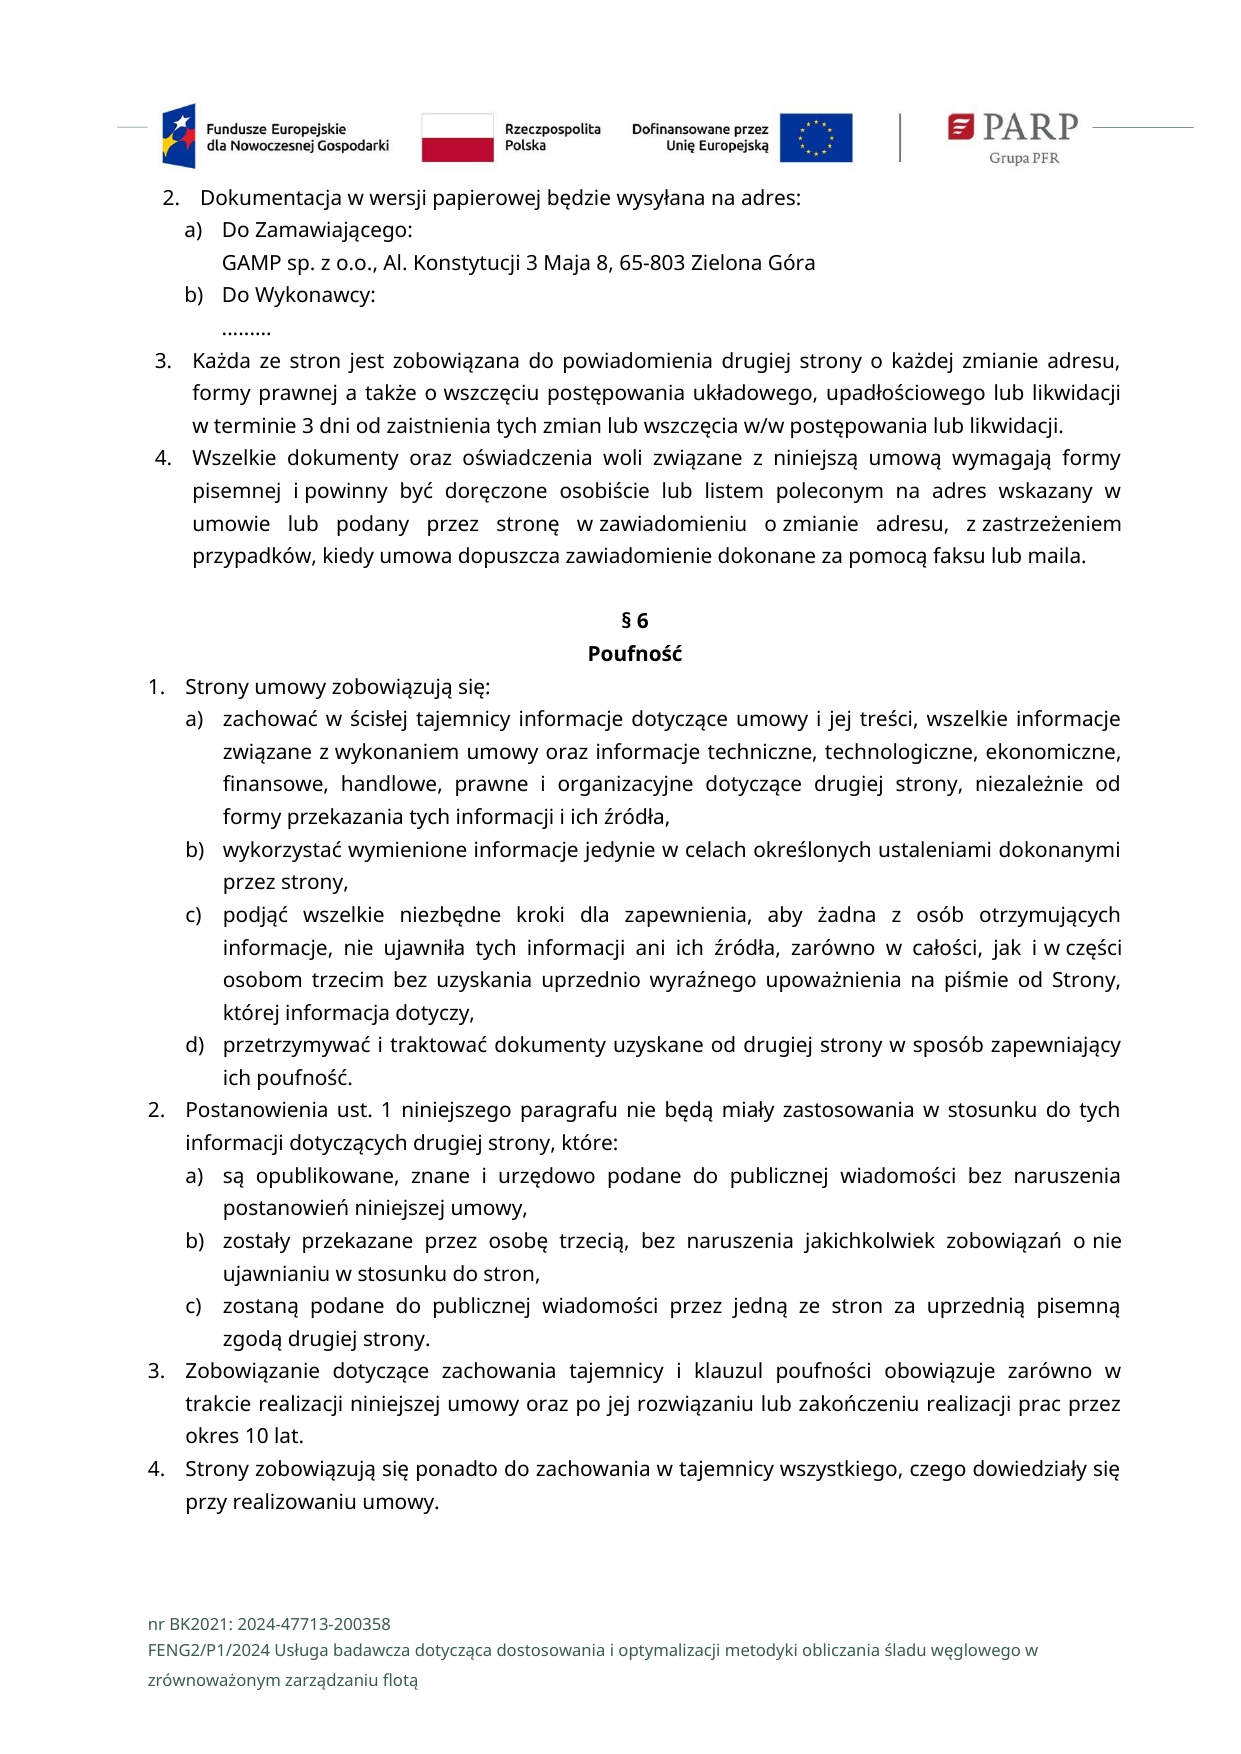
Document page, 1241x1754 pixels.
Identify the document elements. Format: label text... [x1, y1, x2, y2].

text …………, e-mail: ……….., tel. …… [223, 150, 1122, 211]
text Poufność [148, 769, 1122, 798]
list zachować w ścisłej tajemnicy informacje dotyczące umowy i jej treści, wszelkie informacje związane z wykonaniem umowy oraz informacje techniczne, technologiczne, ekonomiczne, finansowe, handlowe, prawne i organizacyjne dotyczące drugiej strony, niezależnie od formy przekazania tych informacji i ich źródła, [185, 835, 1122, 961]
list wykorzystać wymienione informacje jedynie w celach określonych ustaleniami dokonanymi przez strony, [185, 965, 1122, 1026]
text GAMP sp. z o.o., Al. Konstytucji 3 Maja 8, 65-803 Zielona Góra [222, 378, 1122, 407]
text ......... [148, 443, 1122, 472]
text …………, e-mail: ……….., tel. …… [223, 281, 1122, 309]
list Wszelkie dokumenty oraz oświadczenia woli związane z niniejszą umową wymagają formy pisemnej i powinny być doręczone osobiście lub listem poleconym na adres wskazany w umowie lub podany przez stronę w zawiadomieniu o zmianie adresu, z zastrzeżeniem przypadków, kiedy umowa dopuszcza zawiadomienie dokonane za pomocą faksu lub maila. [154, 574, 1122, 700]
list Po stronie Wykonawcy osobą uprawnioną do kontaktów roboczych (w tym przekazania przedmiotu Umowy) jest: [185, 215, 1122, 276]
list Strony umowy zobowiązują się: [148, 802, 1122, 831]
list Każda ze stron jest zobowiązana do powiadomienia drugiej strony o każdej zmianie adresu, formy prawnej a także o wszczęciu postępowania układowego, upadłościowego lub likwidacji w terminie 3 dni od zaistnienia tych zmian lub wszczęcia w/w postępowania lub likwidacji. [154, 476, 1122, 570]
list Dokumentacja w wersji papierowej będzie wysyłana na adres: [162, 313, 1122, 342]
list zostaną podane do publicznej wiadomości przez jedną ze stron za uprzednią pisemną zgodą drugiej strony. [185, 1422, 1122, 1483]
list przetrzymywać i traktować dokumenty uzyskane od drugiej strony w sposób zapewniający ich poufność. [185, 1161, 1122, 1222]
list są opublikowane, znane i urzędowo podane do publicznej wiadomości bez naruszenia postanowień niniejszej umowy, [185, 1291, 1122, 1352]
list Do Zamawiającego: [184, 346, 1122, 374]
list Do Wykonawcy: [184, 411, 1122, 439]
list podjąć wszelkie niezbędne kroki dla zapewnienia, aby żadna z osób otrzymujących informacje, nie ujawniła tych informacji ani ich źródła, zarówno w całości, jak i w części osobom trzecim bez uzyskania uprzednio wyraźnego upoważnienia na piśmie od Strony, której informacja dotyczy, [185, 1030, 1122, 1157]
list zostały przekazane przez osobę trzecią, bez naruszenia jakichkolwiek zobowiązań o nie ujawnianiu w stosunku do stron, [185, 1356, 1122, 1417]
picture [147, 93, 1093, 179]
list Postanowienia ust. 1 niniejszego paragrafu nie będą miały zastosowania w stosunku do tych informacji dotyczących drugiej strony, które: [148, 1226, 1122, 1287]
text § 6 [148, 737, 1122, 765]
